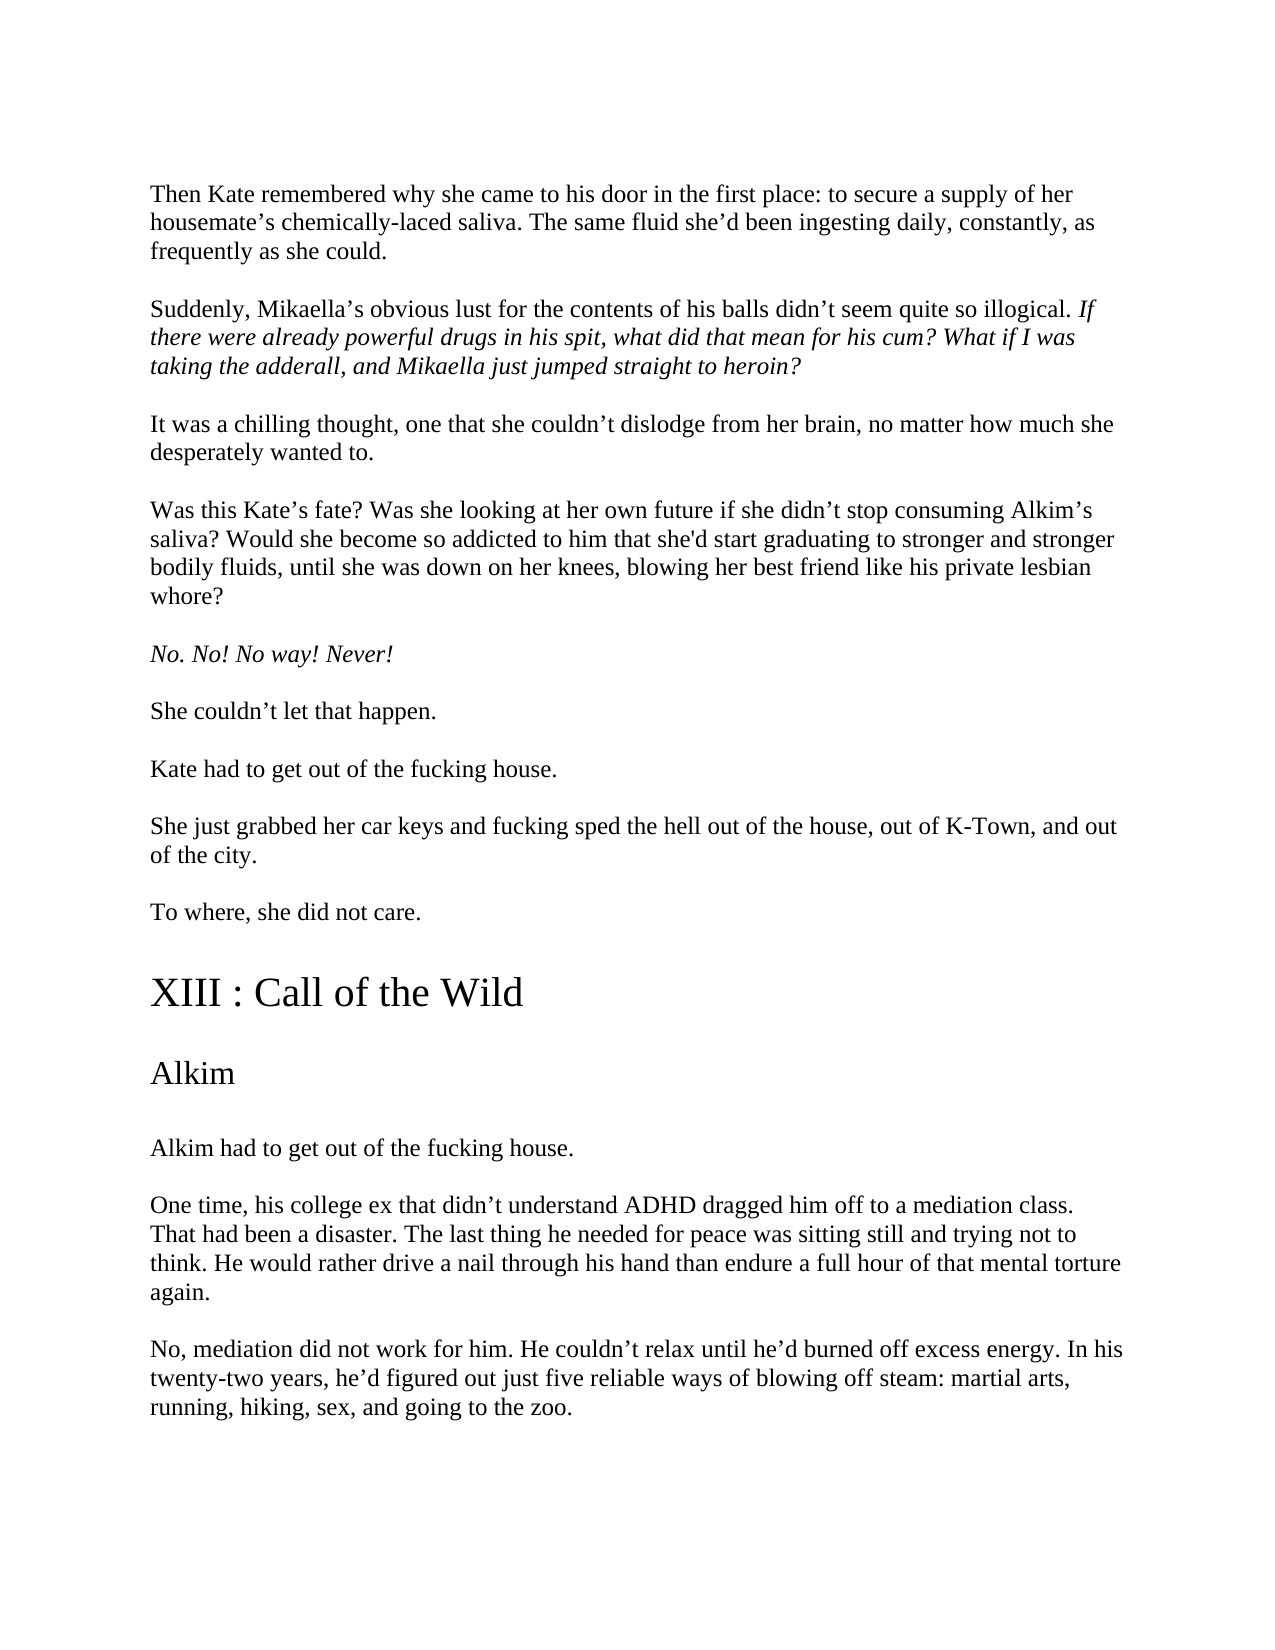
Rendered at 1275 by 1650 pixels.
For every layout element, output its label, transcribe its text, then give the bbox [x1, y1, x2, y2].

text One time, his college ex that didn’t understand ADHD dragged him off to a mediation class. That had been a disaster. The last thing he needed for peace was sitting still and trying not to think. He would rather drive a nail through his hand than endure a full hour of that mental torture again. [150, 1190, 1125, 1305]
text Then Kate remembered why she came to his door in the first place: to secure a supply of her housemate’s chemically-laced saliva. The same fluid she’d been ingesting daily, constantly, as frequently as she could. [150, 179, 1125, 265]
text Kate had to get out of the fucking house. [150, 754, 1125, 782]
text To where, she did not care. [150, 897, 1125, 926]
text Alkim had to get out of the fucking house. [150, 1133, 1125, 1162]
subtitle XIII : Call of the Wild [150, 968, 1125, 1016]
subtitle Alkim [150, 1053, 1125, 1092]
text Was this Kate’s fate? Was she looking at her own future if she didn’t stop consuming Alkim’s saliva? Would she become so addicted to him that she'd start graduating to stronger and stronger bodily fluids, until she was down on her knees, blowing her best friend like his private lesbian whore? [150, 495, 1125, 610]
text She just grabbed her car keys and fucking sped the hell out of the house, out of K-Town, and out of the city. [150, 811, 1125, 869]
text No, mediation did not work for him. He couldn’t relax until he’d burned off excess energy. In his twenty-two years, he’d figured out just five reliable ways of blowing off steam: martial arts, running, hiking, sex, and going to the zoo. [150, 1334, 1125, 1420]
text No. No! No way! Never! [150, 639, 1125, 667]
text It was a chilling thought, one that she couldn’t dislodge from her brain, no matter how much she desperately wanted to. [150, 409, 1125, 466]
text Suddenly, Mikaella’s obvious lust for the contents of his balls didn’t seem quite so illogical. If there were already powerful drugs in his spit, what did that mean for his cum? What if I was taking the adderall, and Mikaella just jumped straight to heroin? [150, 294, 1125, 380]
text She couldn’t let that happen. [150, 696, 1125, 725]
